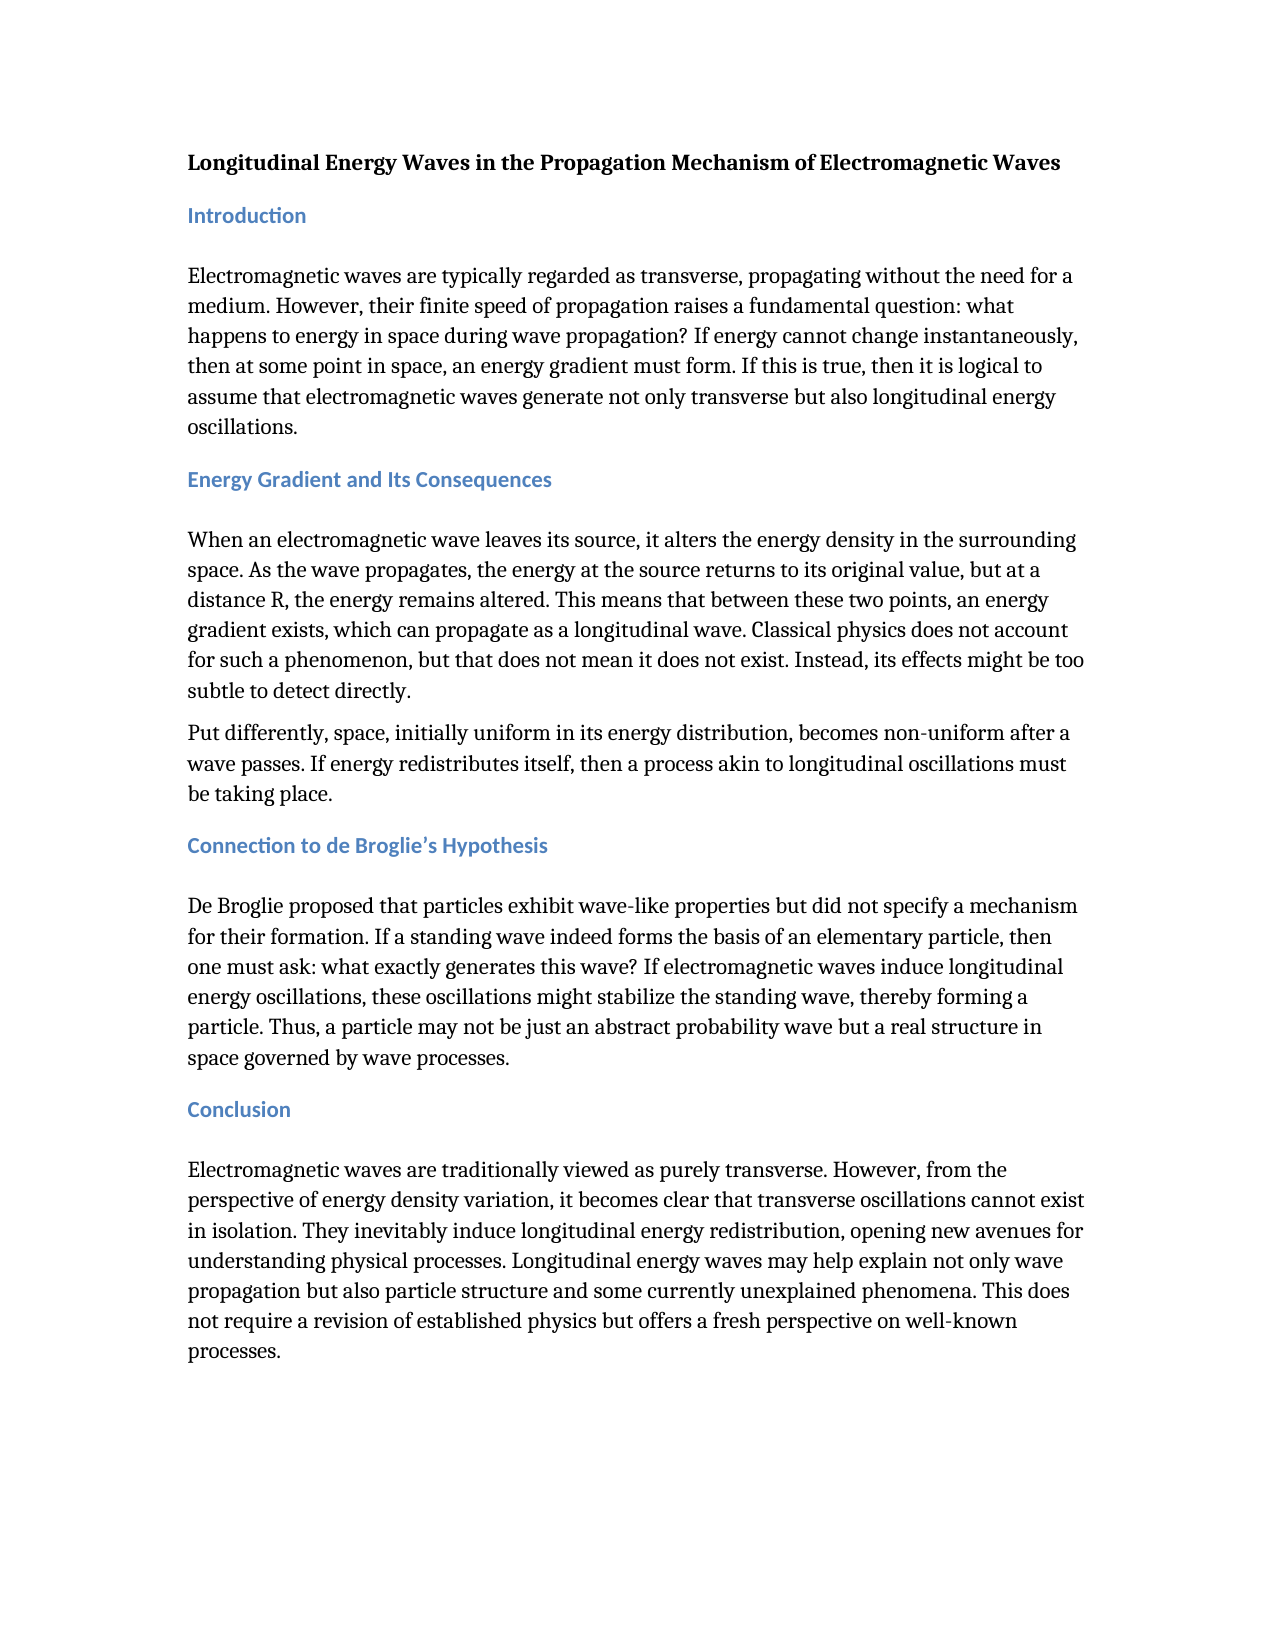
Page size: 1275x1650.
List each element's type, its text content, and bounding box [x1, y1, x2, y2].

text Electromagnetic waves are typically regarded as transverse, propagating without the need for a medium. However, their finite speed of propagation raises a fundamental question: what happens to energy in space during wave propagation? If energy cannot change instantaneously, then at some point in space, an energy gradient must form. If this is true, then it is logical to assume that electromagnetic waves generate not only transverse but also longitudinal energy oscillations. [187, 263, 1087, 440]
text Longitudinal Energy Waves in the Propagation Mechanism of Electromagnetic Waves [187, 150, 1087, 176]
text De Broglie proposed that particles exhibit wave-like properties but did not specify a mechanism for their formation. If a standing wave indeed forms the basis of an elementary particle, then one must ask: what exactly generates this wave? If electromagnetic waves induce longitudinal energy oscillations, these oscillations might stabilize the standing wave, thereby forming a particle. Thus, a particle may not be just an abstract probability wave but a real structure in space governed by wave processes. [187, 893, 1087, 1071]
text When an electromagnetic wave leaves its source, it alters the energy density in the surrounding space. As the wave propagates, the energy at the source returns to its original value, but at a distance R, the energy remains altered. This means that between these two points, an energy gradient exists, which can propagate as a longitudinal wave. Classical physics does not account for such a phenomenon, but that does not mean it does not exist. Instead, its effects might be too subtle to detect directly. [187, 526, 1087, 704]
subtitle Energy Gradient and Its Consequences [187, 465, 1087, 493]
text Put differently, space, initially uniform in its energy distribution, becomes non-uniform after a wave passes. If energy redistributes itself, then a process akin to longitudinal oscillations must be taking place. [187, 720, 1087, 807]
subtitle Introduction [187, 201, 1087, 229]
subtitle Conclusion [187, 1095, 1087, 1123]
subtitle Connection to de Broglie’s Hypothesis [187, 832, 1087, 860]
text Electromagnetic waves are traditionally viewed as purely transverse. However, from the perspective of energy density variation, it becomes clear that transverse oscillations cannot exist in isolation. They inevitably induce longitudinal energy redistribution, opening new avenues for understanding physical processes. Longitudinal energy waves may help explain not only wave propagation but also particle structure and some currently unexplained phenomena. This does not require a revision of established physics but offers a fresh perspective on well-known processes. [187, 1157, 1087, 1365]
